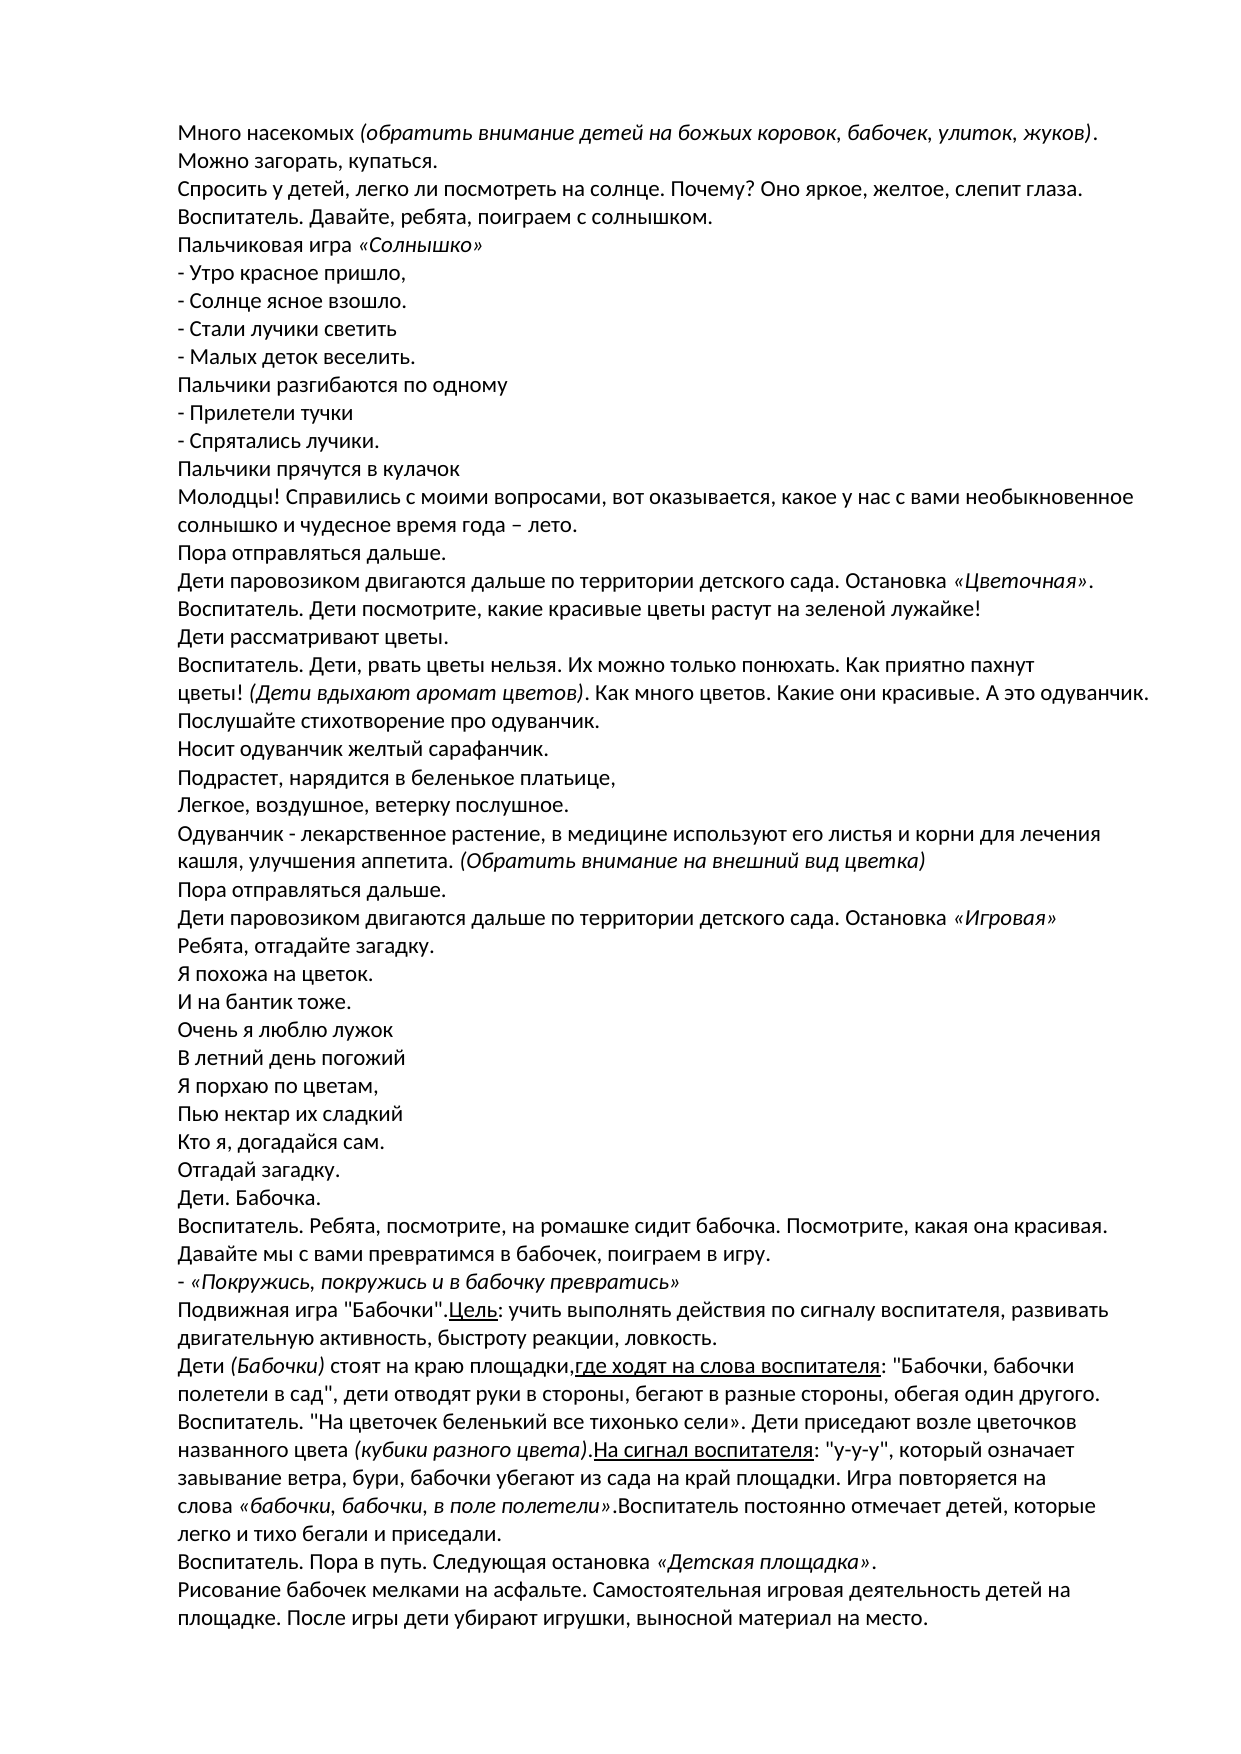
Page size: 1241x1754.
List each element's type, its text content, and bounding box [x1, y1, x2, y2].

text - «Покружись, покружись и в бабочку превратись» [177, 1267, 1152, 1295]
text И на бантик тоже. [177, 987, 1152, 1015]
text Молодцы! Справились с моими вопросами, вот оказывается, какое у нас с вами необыкновенное солнышко и чудесное время года – лето. [177, 482, 1152, 538]
text Кто я, догадайся сам. [177, 1127, 1152, 1155]
text Дети (Бабочки) стоят на краю площадки,где ходят на слова воспитателя: "Бабочки, бабочки полетели в сад", дети отводят руки в стороны, бегают в разные стороны, обегая один другого. [177, 1351, 1152, 1407]
text Воспитатель. Дети посмотрите, какие красивые цветы растут на зеленой лужайке! [177, 594, 1152, 622]
text Одуванчик - лекарственное растение, в медицине используют его листья и корни для лечения кашля, улучшения аппетита. (Обратить внимание на внешний вид цветка) [177, 819, 1152, 875]
text - Солнце ясное взошло. [177, 286, 1152, 314]
text Пью нектар их сладкий [177, 1099, 1152, 1127]
text Носит одуванчик желтый сарафанчик. [177, 734, 1152, 763]
text Подрастет, нарядится в беленькое платьице, [177, 763, 1152, 791]
text Воспитатель. Давайте, ребята, поиграем с солнышком. [177, 202, 1152, 230]
text Много насекомых (обратить внимание детей на божьих коровок, бабочек, улиток, жуков). [177, 118, 1152, 146]
text Спросить у детей, легко ли посмотреть на солнце. Почему? Оно яркое, желтое, слепит глаза. [177, 174, 1152, 202]
text Пора отправляться дальше. [177, 875, 1152, 903]
text - Стали лучики светить [177, 314, 1152, 342]
text - Малых деток веселить. [177, 342, 1152, 370]
text Давайте мы с вами превратимся в бабочек, поиграем в игру. [177, 1239, 1152, 1267]
text Подвижная игра "Бабочки".Цель: учить выполнять действия по сигналу воспитателя, развивать двигательную активность, быстроту реакции, ловкость. [177, 1295, 1152, 1351]
text Пальчики разгибаются по одному [177, 370, 1152, 398]
text Я похожа на цветок. [177, 959, 1152, 987]
text Пальчики прячутся в кулачок [177, 454, 1152, 482]
text Ребята, отгадайте загадку. [177, 931, 1152, 959]
text Дети рассматривают цветы. [177, 622, 1152, 651]
text Пора отправляться дальше. [177, 538, 1152, 566]
text В летний день погожий [177, 1043, 1152, 1071]
text Послушайте стихотворение про одуванчик. [177, 707, 1152, 734]
text Воспитатель. "На цветочек беленький все тихонько сели». Дети приседают возле цветочков названного цвета (кубики разного цвета).На сигнал воспитателя: "у-у-у", который означает завывание ветра, бури, бабочки убегают из сада на край площадки. Игра повторяется на слова «бабочки, бабочки, в поле полетели».Воспитатель постоянно отмечает детей, которые легко и тихо бегали и приседали. [177, 1407, 1152, 1547]
text - Спрятались лучики. [177, 426, 1152, 454]
text - Утро красное пришло, [177, 258, 1152, 286]
text Дети паровозиком двигаются дальше по территории детского сада. Остановка «Цветочная». [177, 566, 1152, 594]
text - Прилетели тучки [177, 398, 1152, 426]
text Воспитатель. Пора в путь. Следующая остановка «Детская площадка». [177, 1547, 1152, 1575]
text Отгадай загадку. [177, 1155, 1152, 1183]
text Легкое, воздушное, ветерку послушное. [177, 791, 1152, 819]
text Воспитатель. Ребята, посмотрите, на ромашке сидит бабочка. Посмотрите, какая она красивая. [177, 1211, 1152, 1239]
text Дети. Бабочка. [177, 1183, 1152, 1211]
text Рисование бабочек мелками на асфальте. Самостоятельная игровая деятельность детей на площадке. После игры дети убирают игрушки, выносной материал на место. [177, 1575, 1152, 1631]
text Дети паровозиком двигаются дальше по территории детского сада. Остановка «Игровая» [177, 903, 1152, 931]
text Я порхаю по цветам, [177, 1071, 1152, 1099]
text Пальчиковая игра «Солнышко» [177, 230, 1152, 258]
text Воспитатель. Дети, рвать цветы нельзя. Их можно только понюхать. Как приятно пахнут цветы! (Дети вдыхают аромат цветов). Как много цветов. Какие они красивые. А это одуванчик. [177, 651, 1152, 707]
text Можно загорать, купаться. [177, 146, 1152, 174]
text Очень я люблю лужок [177, 1015, 1152, 1043]
